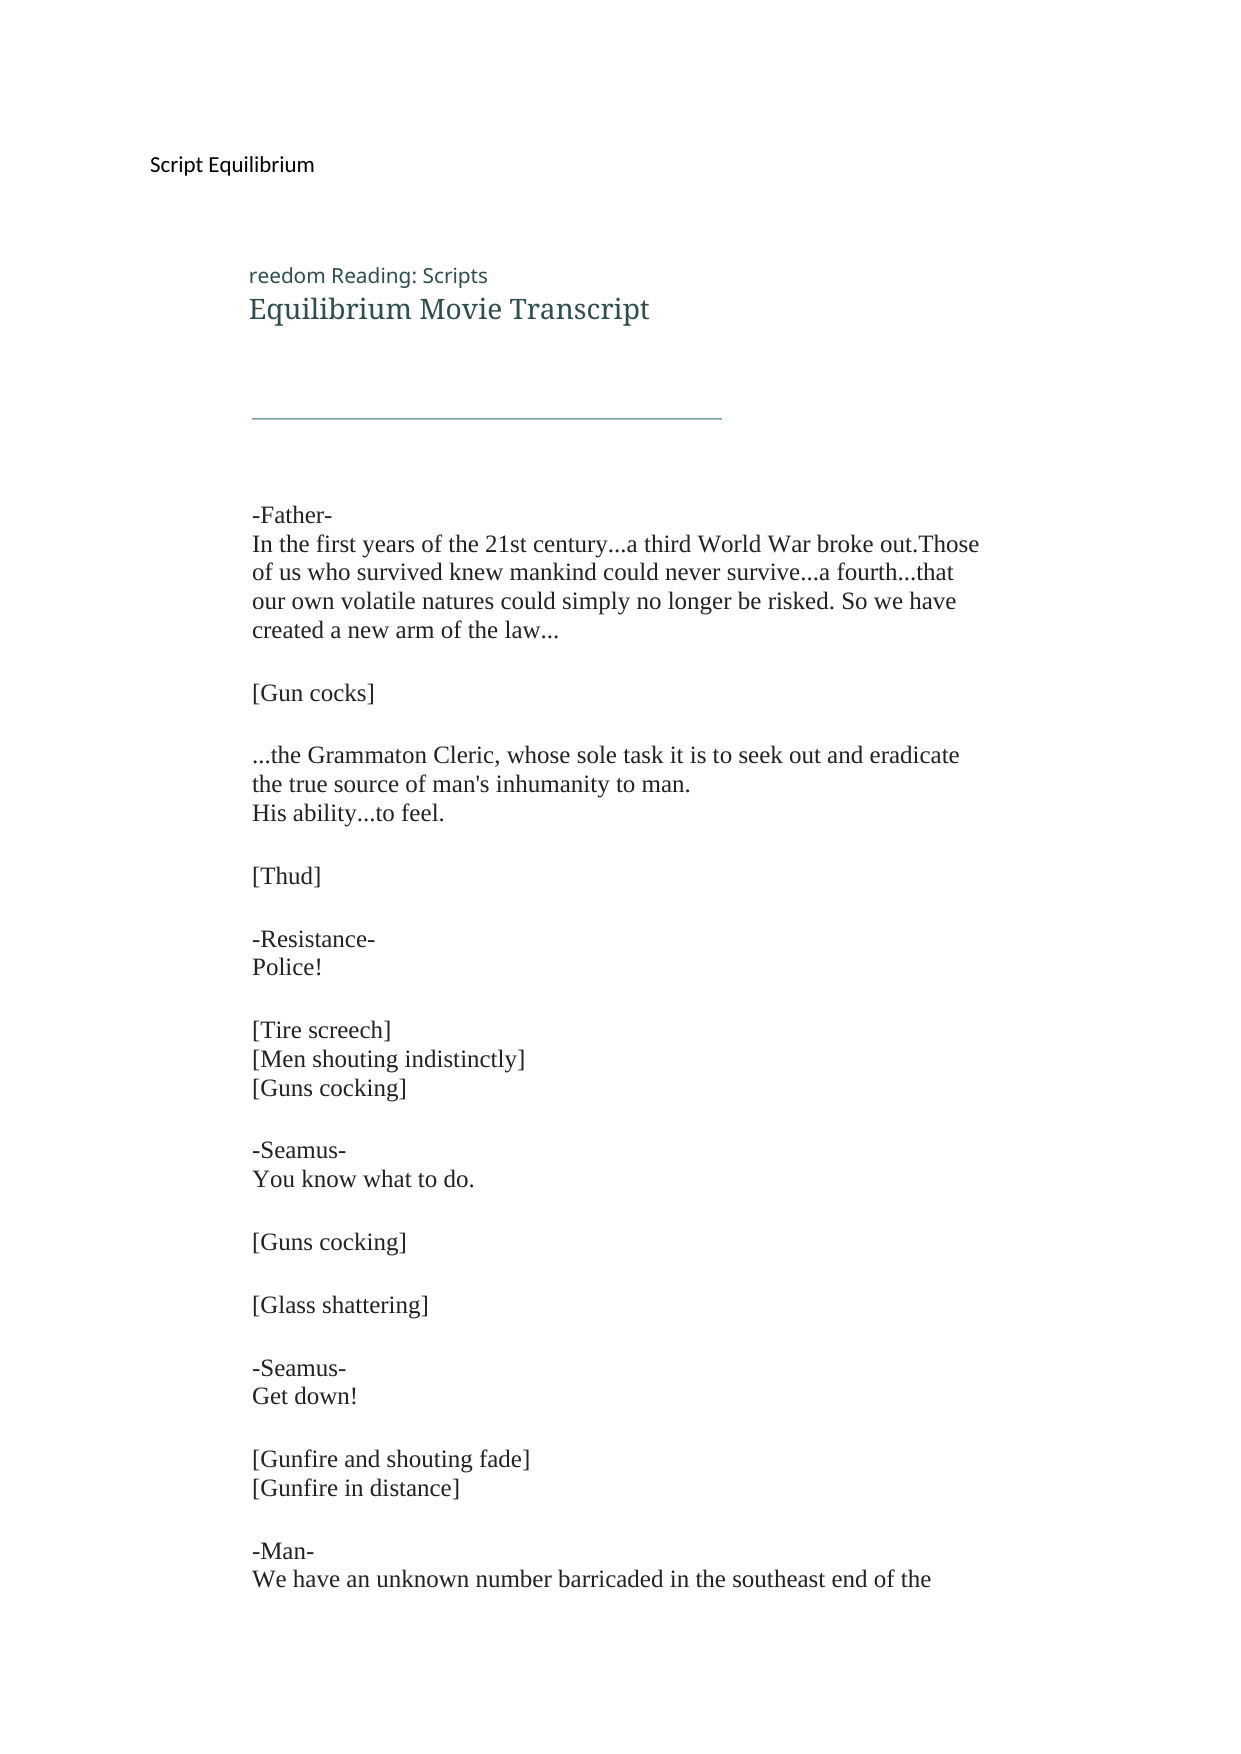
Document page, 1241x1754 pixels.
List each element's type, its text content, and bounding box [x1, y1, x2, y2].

text Script Equilibrium [150, 150, 1090, 178]
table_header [244, 256, 996, 1595]
